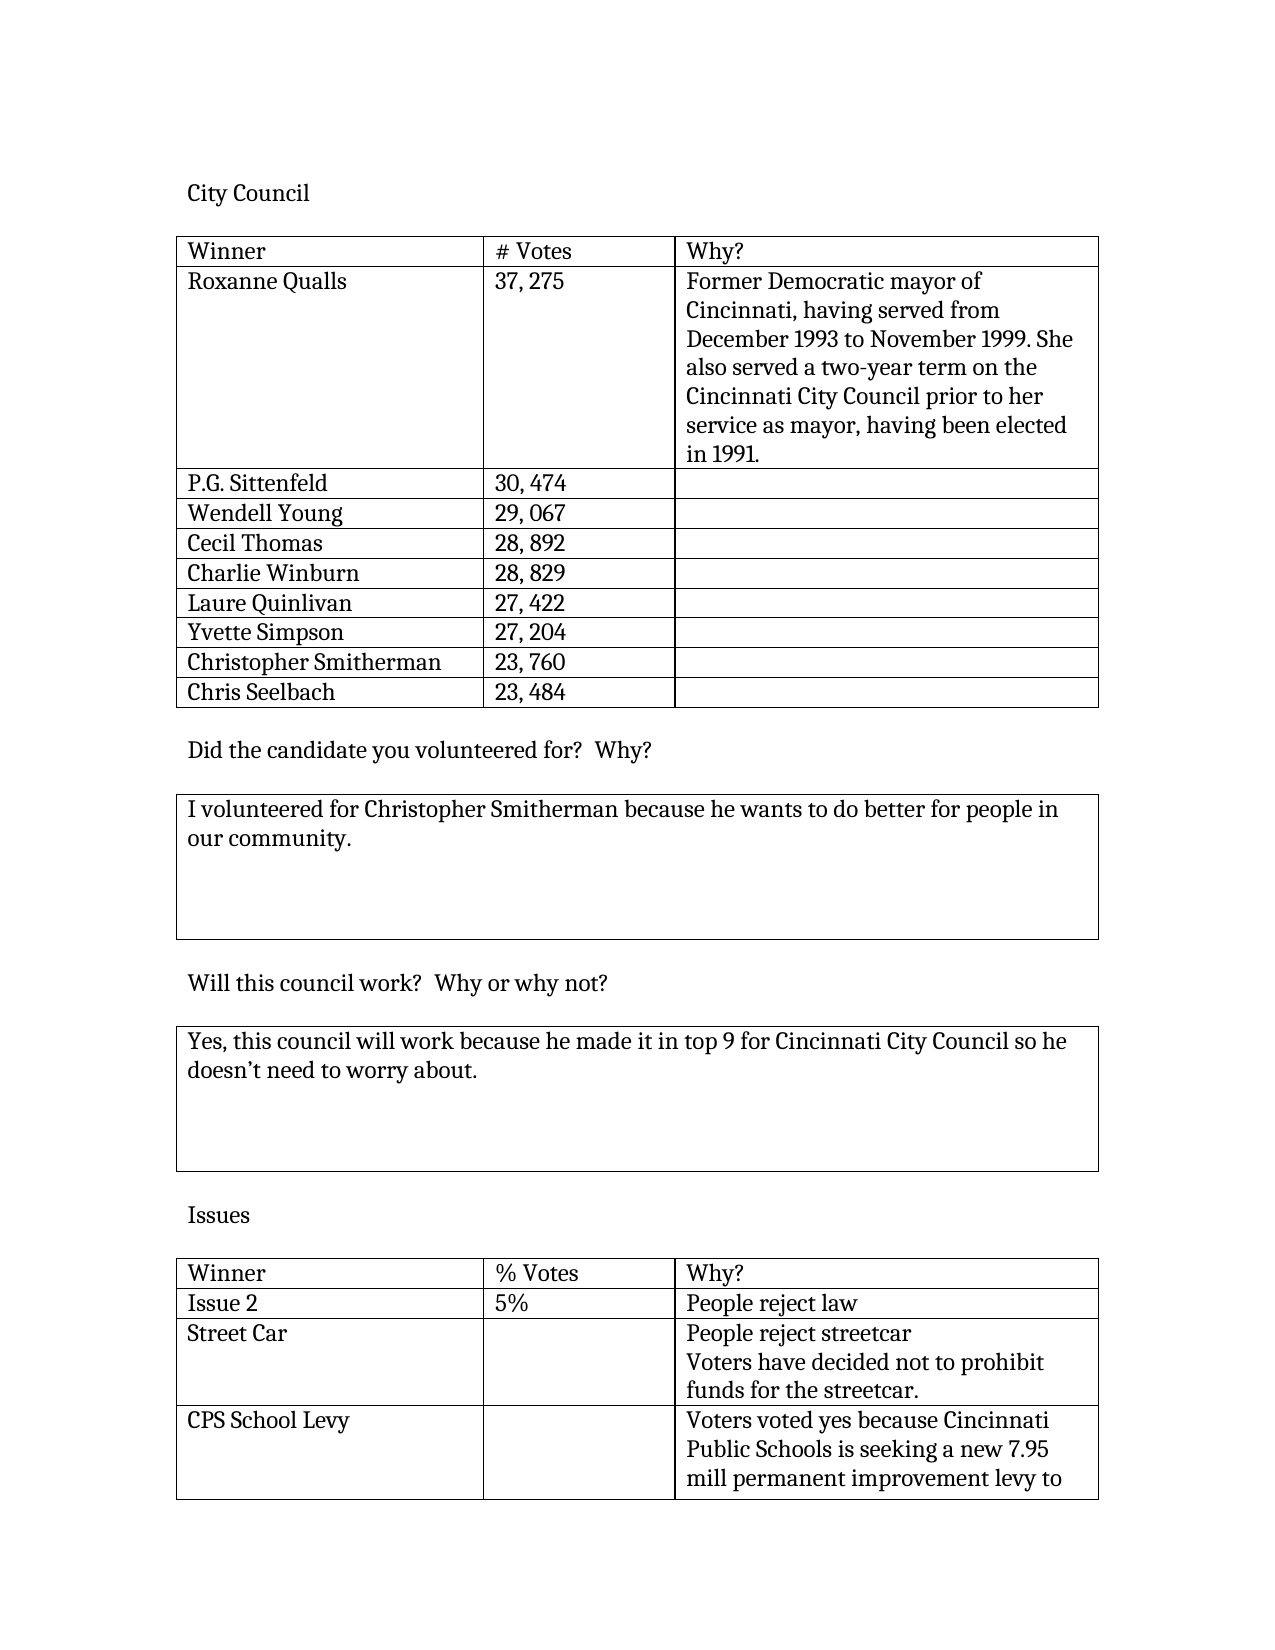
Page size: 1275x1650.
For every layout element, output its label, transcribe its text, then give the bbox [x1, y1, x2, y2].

table_cell Issue 2 [177, 1289, 483, 1318]
table_header Winner [177, 1259, 483, 1288]
table_cell [484, 1406, 674, 1499]
table_cell Laure Quinlivan [177, 589, 483, 617]
table_cell [676, 499, 1098, 528]
table_header Yes, this council will work because he made it in top 9 for Cincinnati City Council so he doesn’t need to worry about. [177, 1027, 1098, 1171]
table_cell 5% [484, 1289, 674, 1318]
table_header Winner [177, 237, 483, 266]
table_cell 29, 067 [484, 499, 674, 528]
table_cell People reject law [676, 1289, 1098, 1318]
table_cell Street Car [177, 1319, 483, 1405]
table_cell P.G. Sittenfeld [177, 469, 483, 498]
table_header Why? [676, 237, 1098, 266]
table_cell 28, 829 [484, 559, 674, 587]
table_cell 37, 275 [484, 267, 674, 468]
text Did the candidate you volunteered for? Why? [187, 736, 1087, 765]
table_cell Roxanne Qualls [177, 267, 483, 468]
table_header I volunteered for Christopher Smitherman because he wants to do better for people in our community. [177, 795, 1098, 939]
table_cell [676, 618, 1098, 647]
table_cell 23, 760 [484, 648, 674, 677]
text Will this council work? Why or why not? [187, 968, 1087, 997]
table_cell [676, 559, 1098, 587]
text Issues [187, 1201, 1087, 1229]
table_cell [676, 1406, 1098, 1499]
table_cell Yvette Simpson [177, 618, 483, 647]
table_cell Chris Seelbach [177, 678, 483, 707]
table_cell CPS School Levy [177, 1406, 483, 1499]
table_cell 28, 892 [484, 529, 674, 558]
text City Council [187, 179, 1087, 207]
table_header # Votes [484, 237, 674, 266]
table_cell Charlie Winburn [177, 559, 483, 587]
table_cell Wendell Young [177, 499, 483, 528]
table_cell Former Democratic mayor of Cincinnati, having served from December 1993 to November 1999. She also served a two-year term on the Cincinnati City Council prior to her service as mayor, having been elected in 1991. [676, 267, 1098, 468]
table_header % Votes [484, 1259, 674, 1288]
table_cell People reject streetcar Voters have decided not to prohibit funds for the streetcar. [676, 1319, 1098, 1405]
table_cell [676, 648, 1098, 677]
table_header Why? [676, 1259, 1098, 1288]
table_cell [676, 678, 1098, 707]
table_cell 23, 484 [484, 678, 674, 707]
table_cell [676, 589, 1098, 617]
table_cell [484, 1319, 674, 1405]
table_cell [676, 469, 1098, 498]
table_cell 27, 422 [484, 589, 674, 617]
table_cell Cecil Thomas [177, 529, 483, 558]
table_cell 30, 474 [484, 469, 674, 498]
table_cell Christopher Smitherman [177, 648, 483, 677]
table_cell 27, 204 [484, 618, 674, 647]
table_cell [676, 529, 1098, 558]
